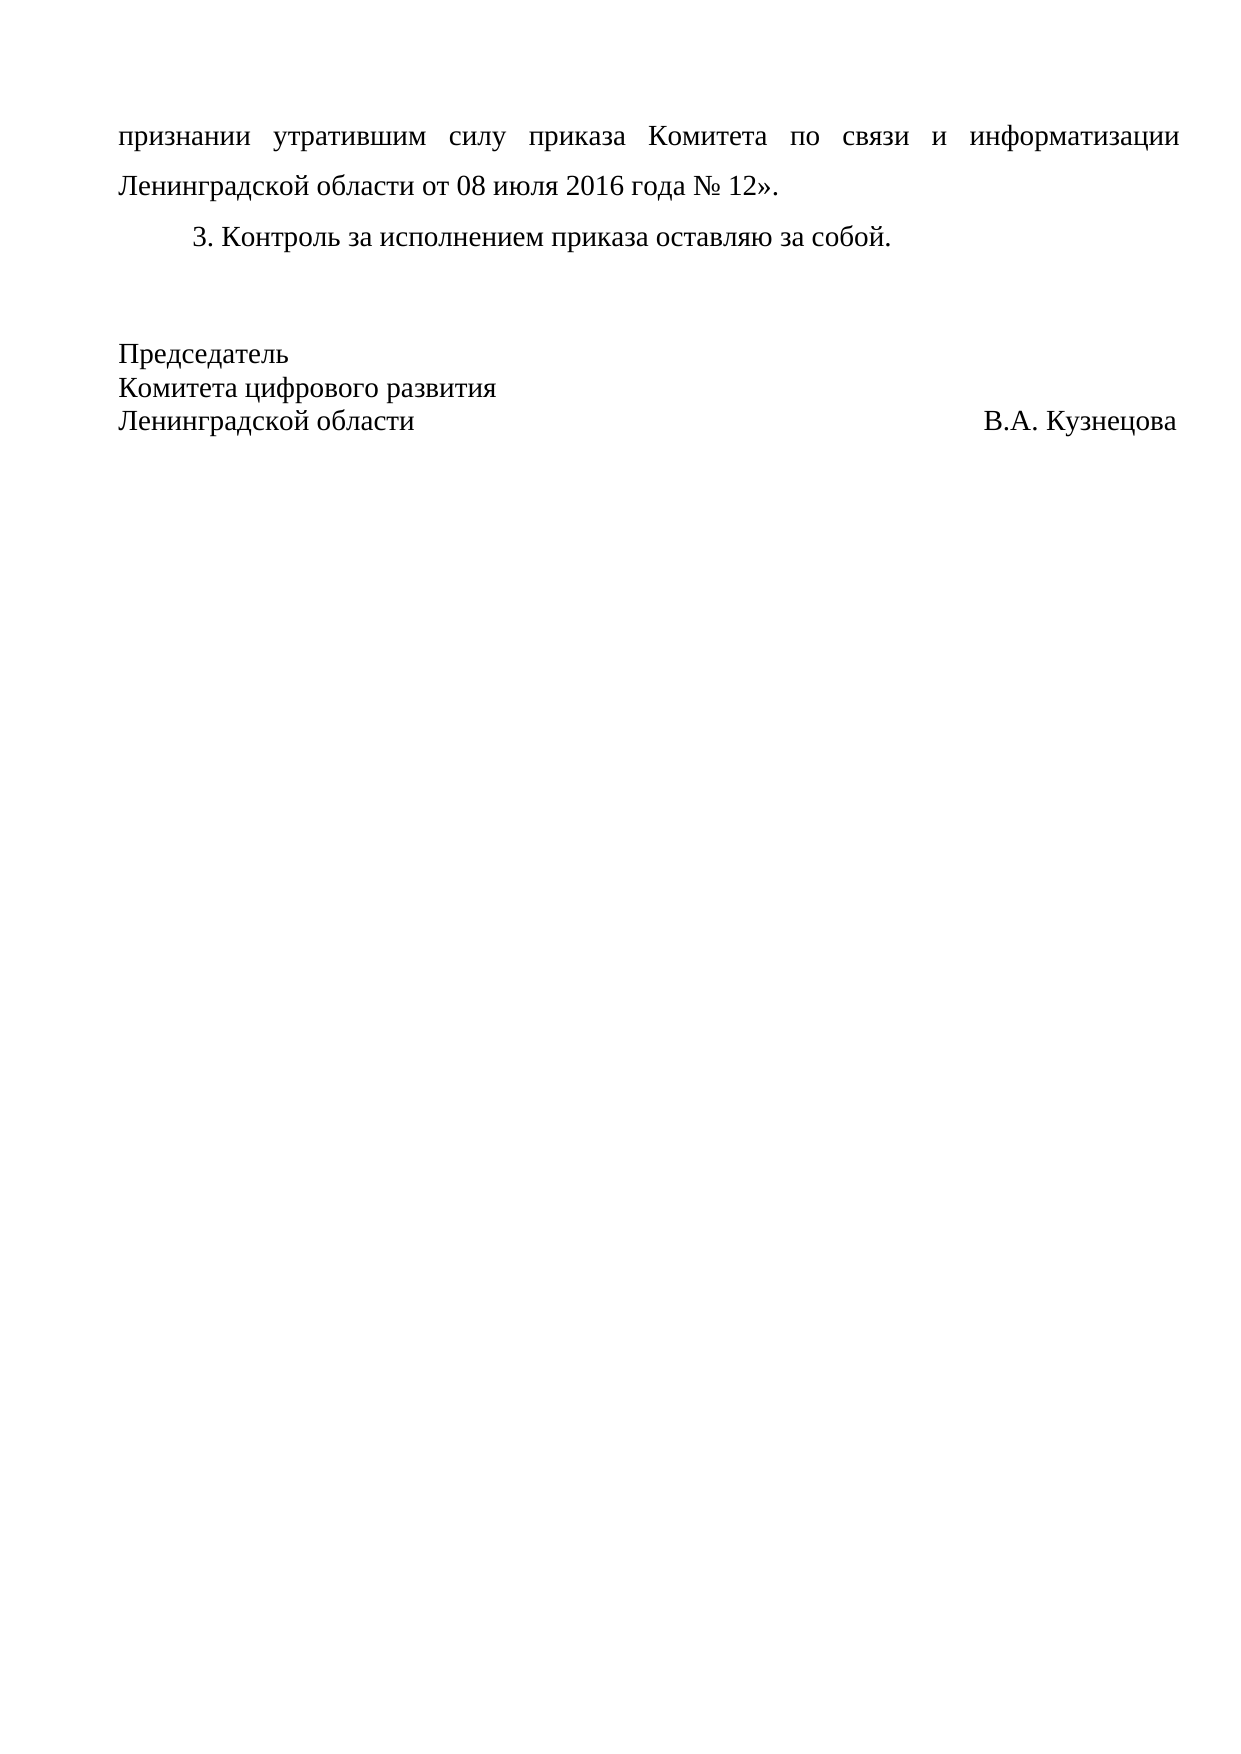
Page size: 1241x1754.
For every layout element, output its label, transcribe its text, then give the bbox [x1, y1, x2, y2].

text Председатель [118, 336, 1181, 370]
list 3. Контроль за исполнением приказа оставляю за собой. [118, 219, 1181, 252]
text Комитета цифрового развития [118, 370, 1181, 403]
text Ленинградской области В.А. Кузнецова [118, 403, 1181, 437]
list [118, 118, 1181, 202]
